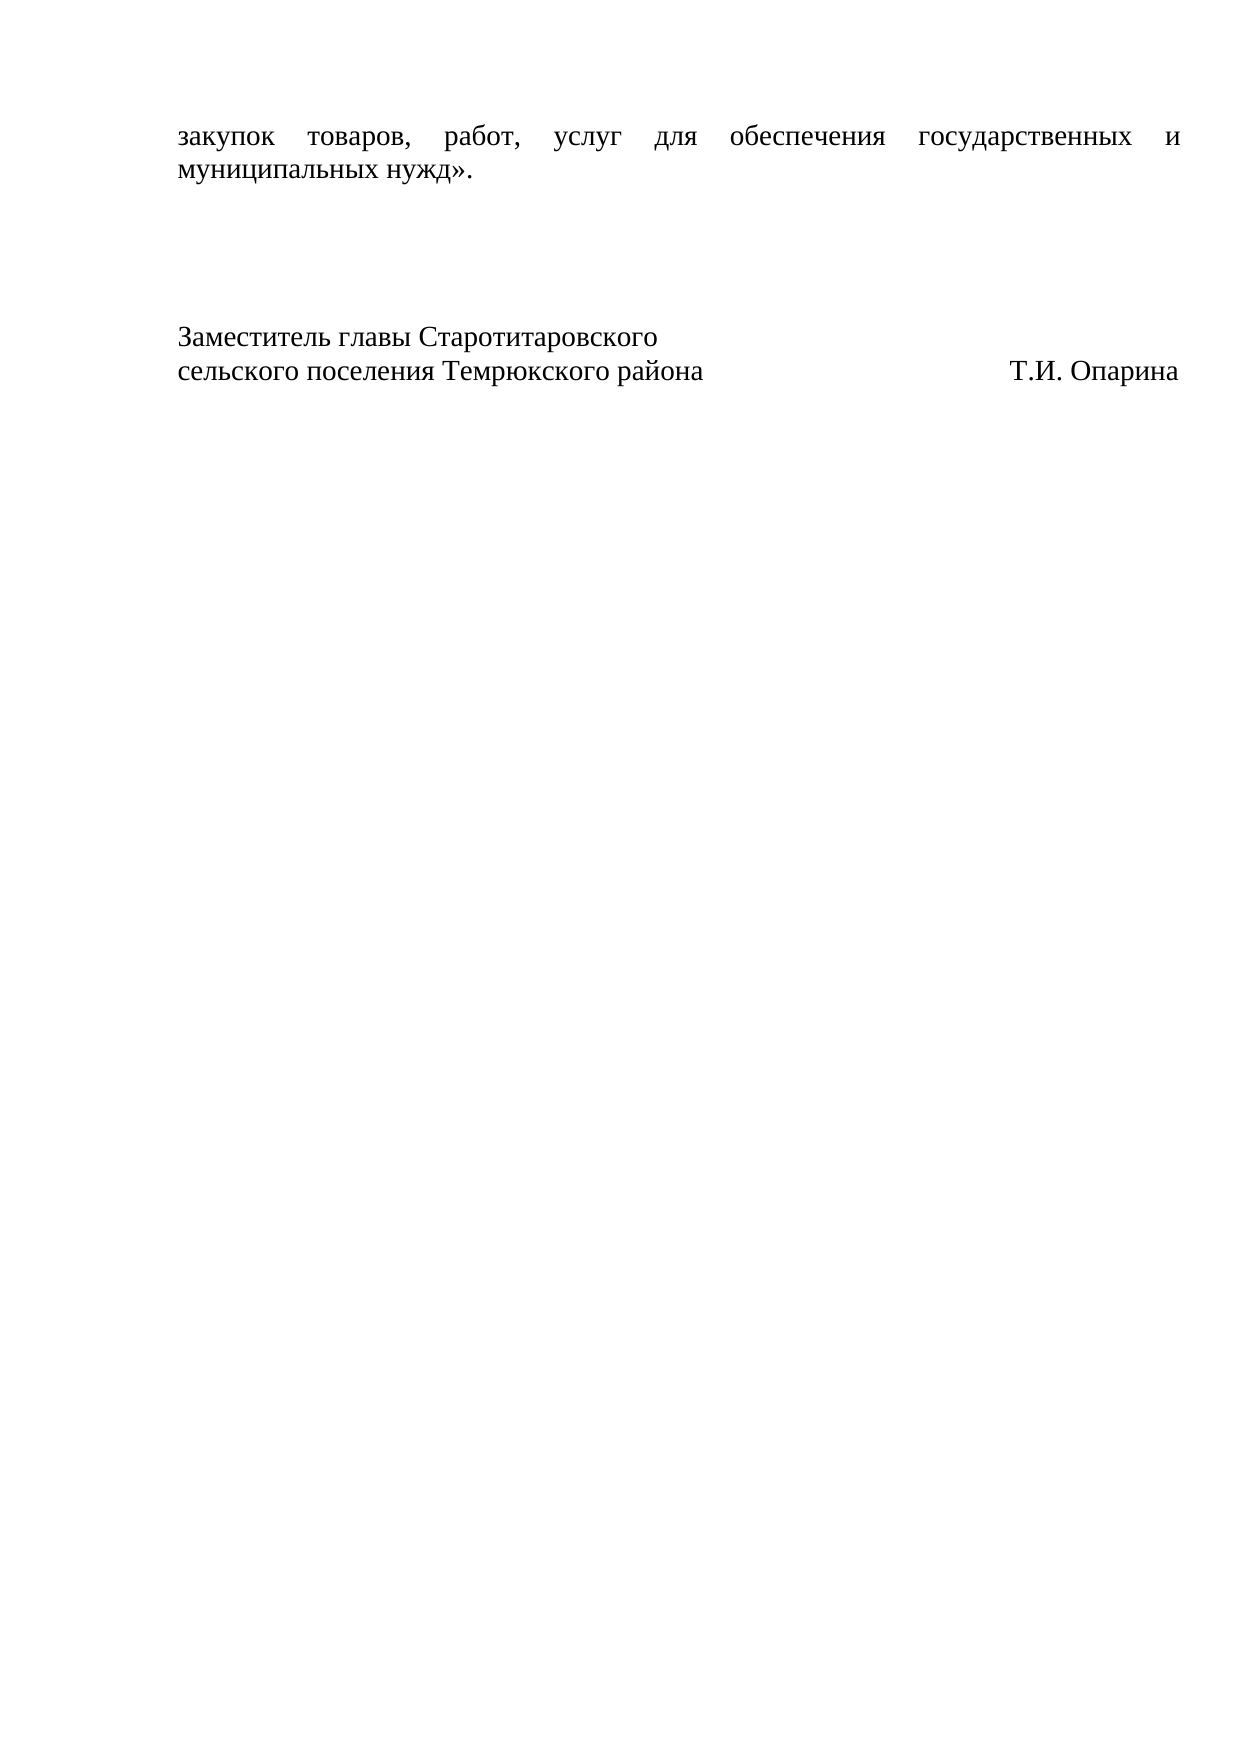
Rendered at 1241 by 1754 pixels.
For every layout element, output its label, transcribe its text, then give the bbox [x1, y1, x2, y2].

text сельского поселения Темрюкского района Т.И. Опарина [177, 353, 1181, 386]
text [177, 118, 1181, 185]
text Заместитель главы Старотитаровского [177, 319, 1181, 353]
